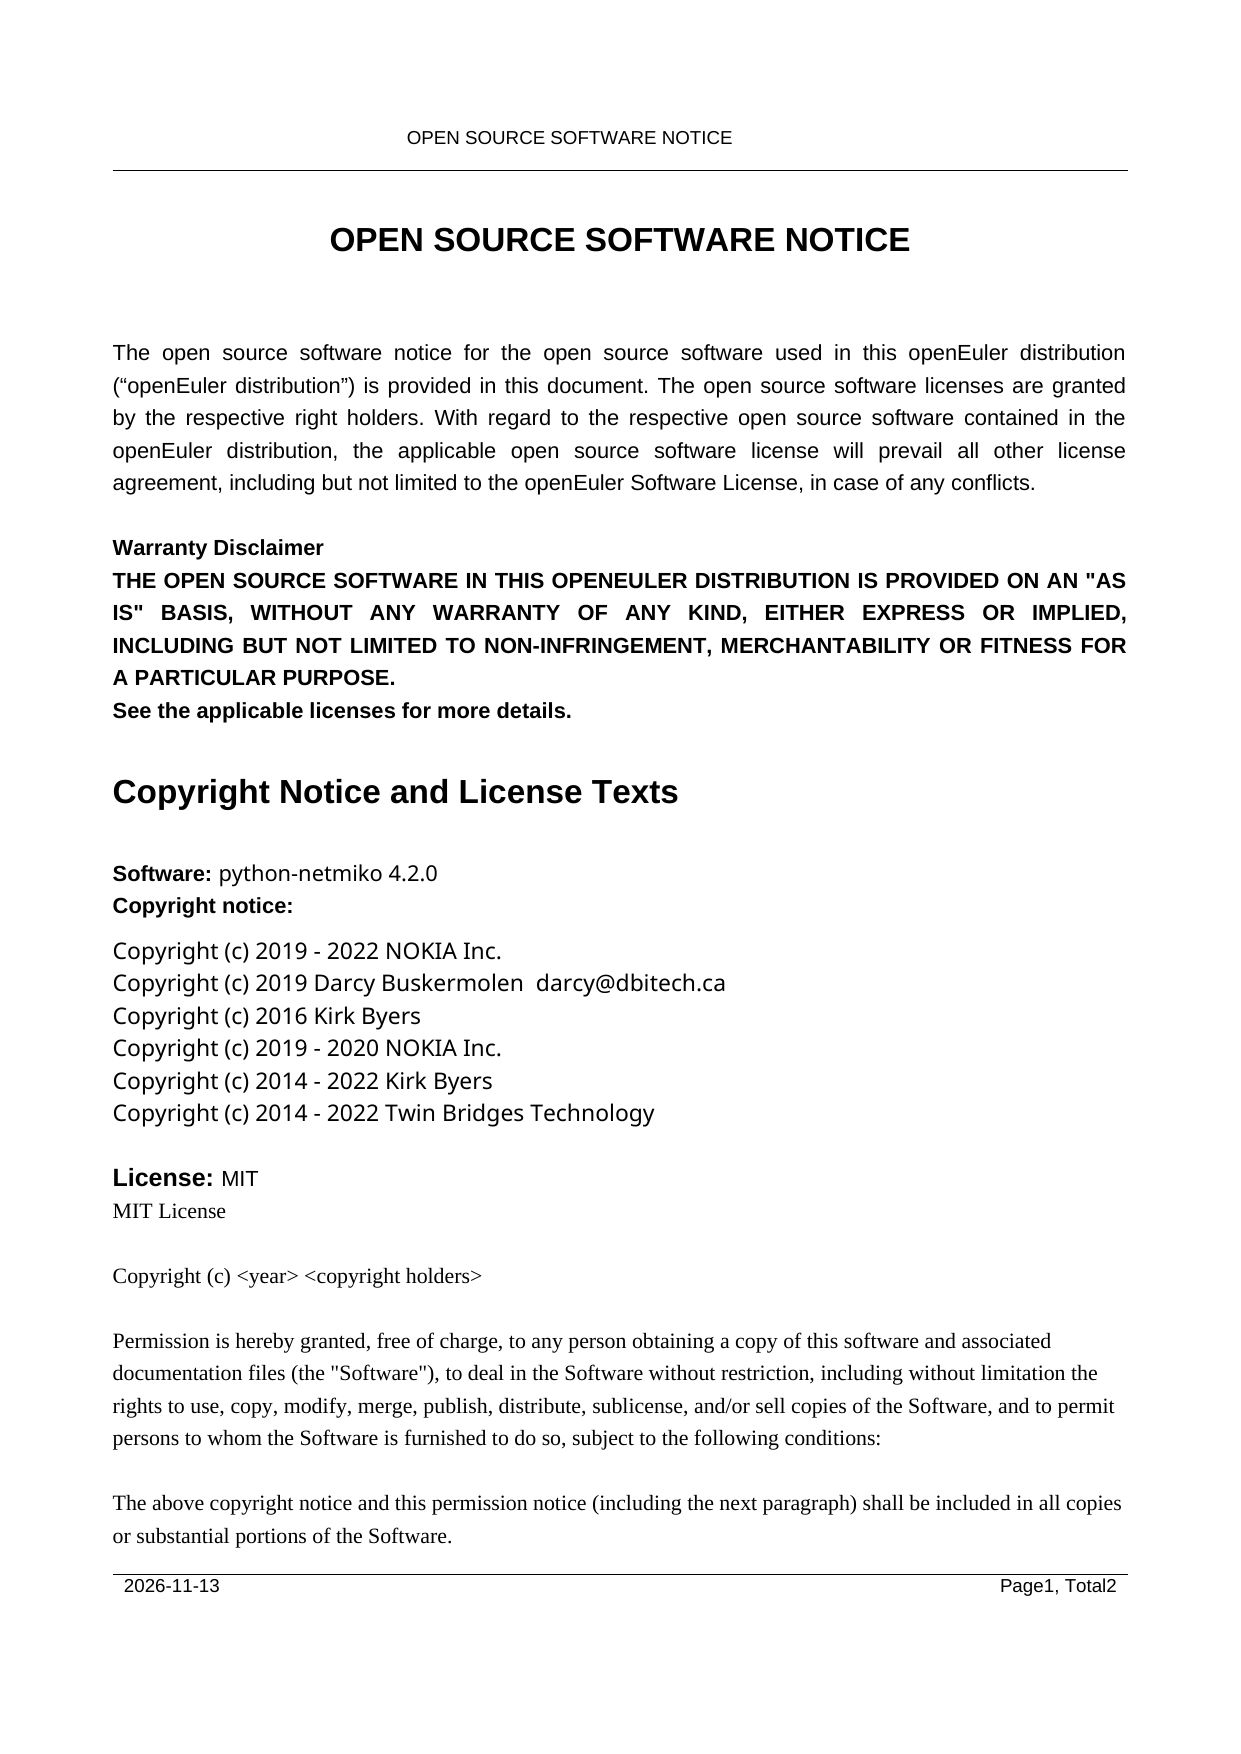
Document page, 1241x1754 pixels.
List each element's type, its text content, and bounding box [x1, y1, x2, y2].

text Copyright Notice and License Texts [112, 759, 1128, 824]
text THE OPEN SOURCE SOFTWARE IN THIS OPENEULER DISTRIBUTION IS PROVIDED ON AN "AS IS" BASIS, WITHOUT ANY WARRANTY OF ANY KIND, EITHER EXPRESS OR IMPLIED, INCLUDING BUT NOT LIMITED TO NON-INFRINGEMENT, MERCHANTABILITY OR FITNESS FOR A PARTICULAR PURPOSE. See the applicable licenses for more details. [112, 564, 1128, 726]
title Software: python-netmiko 4.2.0 [112, 856, 1128, 889]
text License: MIT [112, 1161, 1128, 1194]
text Copyright (c) 2019 - 2022 NOKIA Inc. Copyright (c) 2019 Darcy Buskermolen darcy@dbitech.ca Copyright (c) 2016 Kirk Byers Copyright (c) 2019 - 2020 NOKIA Inc. Copyright (c) 2014 - 2022 Kirk Byers Copyright (c) 2014 - 2022 Twin Bridges Technology [112, 934, 1128, 1161]
text Copyright notice: [112, 889, 1128, 921]
text The open source software notice for the open source software used in this openEuler distribution (“openEuler distribution”) is provided in this document. The open source software licenses are granted by the respective right holders. With regard to the respective open source software contained in the openEuler distribution, the applicable open source software license will prevail all other license agreement, including but not limited to the openEuler Software License, in case of any conflicts. [112, 336, 1128, 499]
text OPEN SOURCE SOFTWARE NOTICE [112, 206, 1128, 271]
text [112, 1194, 1128, 1551]
text Warranty Disclaimer [112, 531, 1128, 564]
